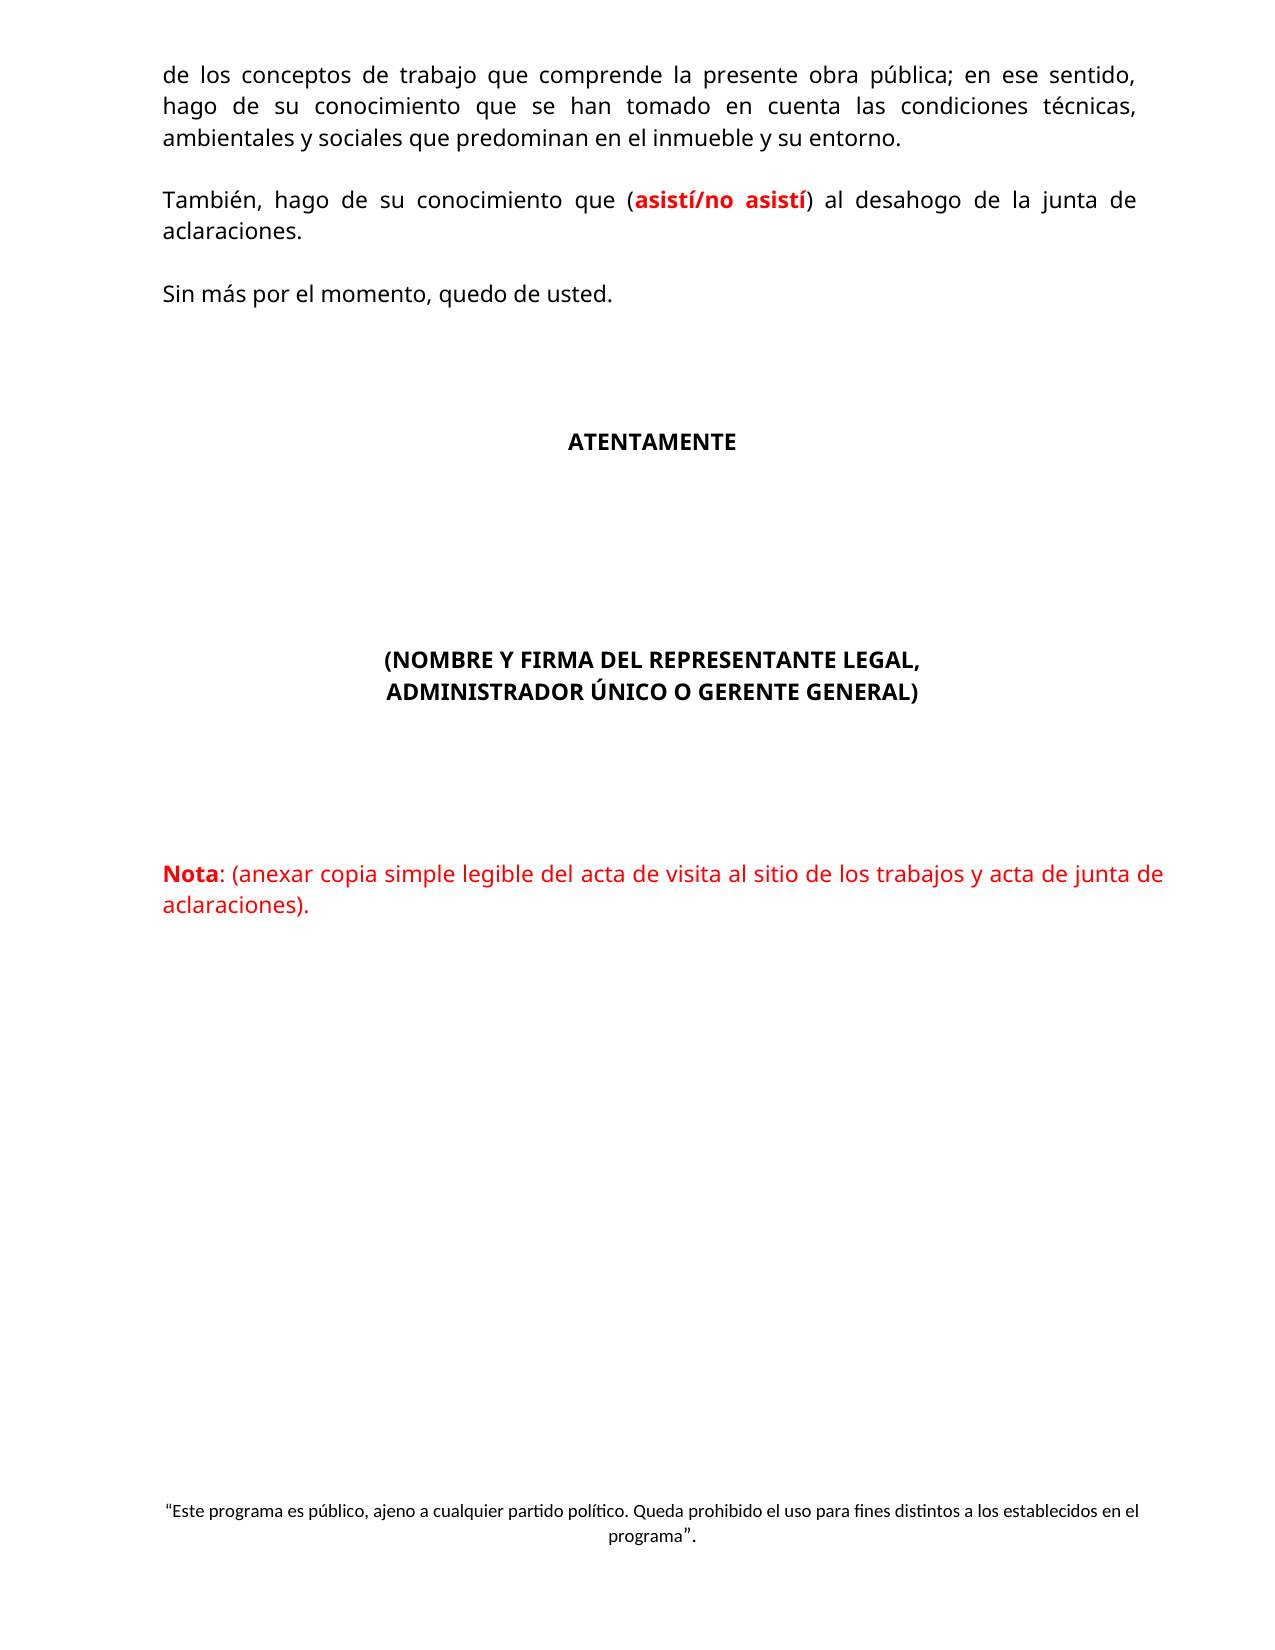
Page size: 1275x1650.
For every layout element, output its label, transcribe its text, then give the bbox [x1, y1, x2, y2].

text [162, 59, 1137, 153]
text También, hago de su conocimiento que (asistí/no asistí) al desahogo de la junta de aclaraciones. [162, 184, 1137, 247]
text ATENTAMENTE [148, 426, 1157, 457]
text (NOMBRE Y FIRMA DEL REPRESENTANTE LEGAL, [148, 644, 1157, 676]
text Nota: (anexar copia simple legible del acta de visita al sitio de los trabajos y acta de junta de aclaraciones). [162, 858, 1165, 921]
text ADMINISTRADOR ÚNICO O GERENTE GENERAL) [148, 676, 1157, 707]
text Sin más por el momento, quedo de usted. [162, 278, 1137, 309]
